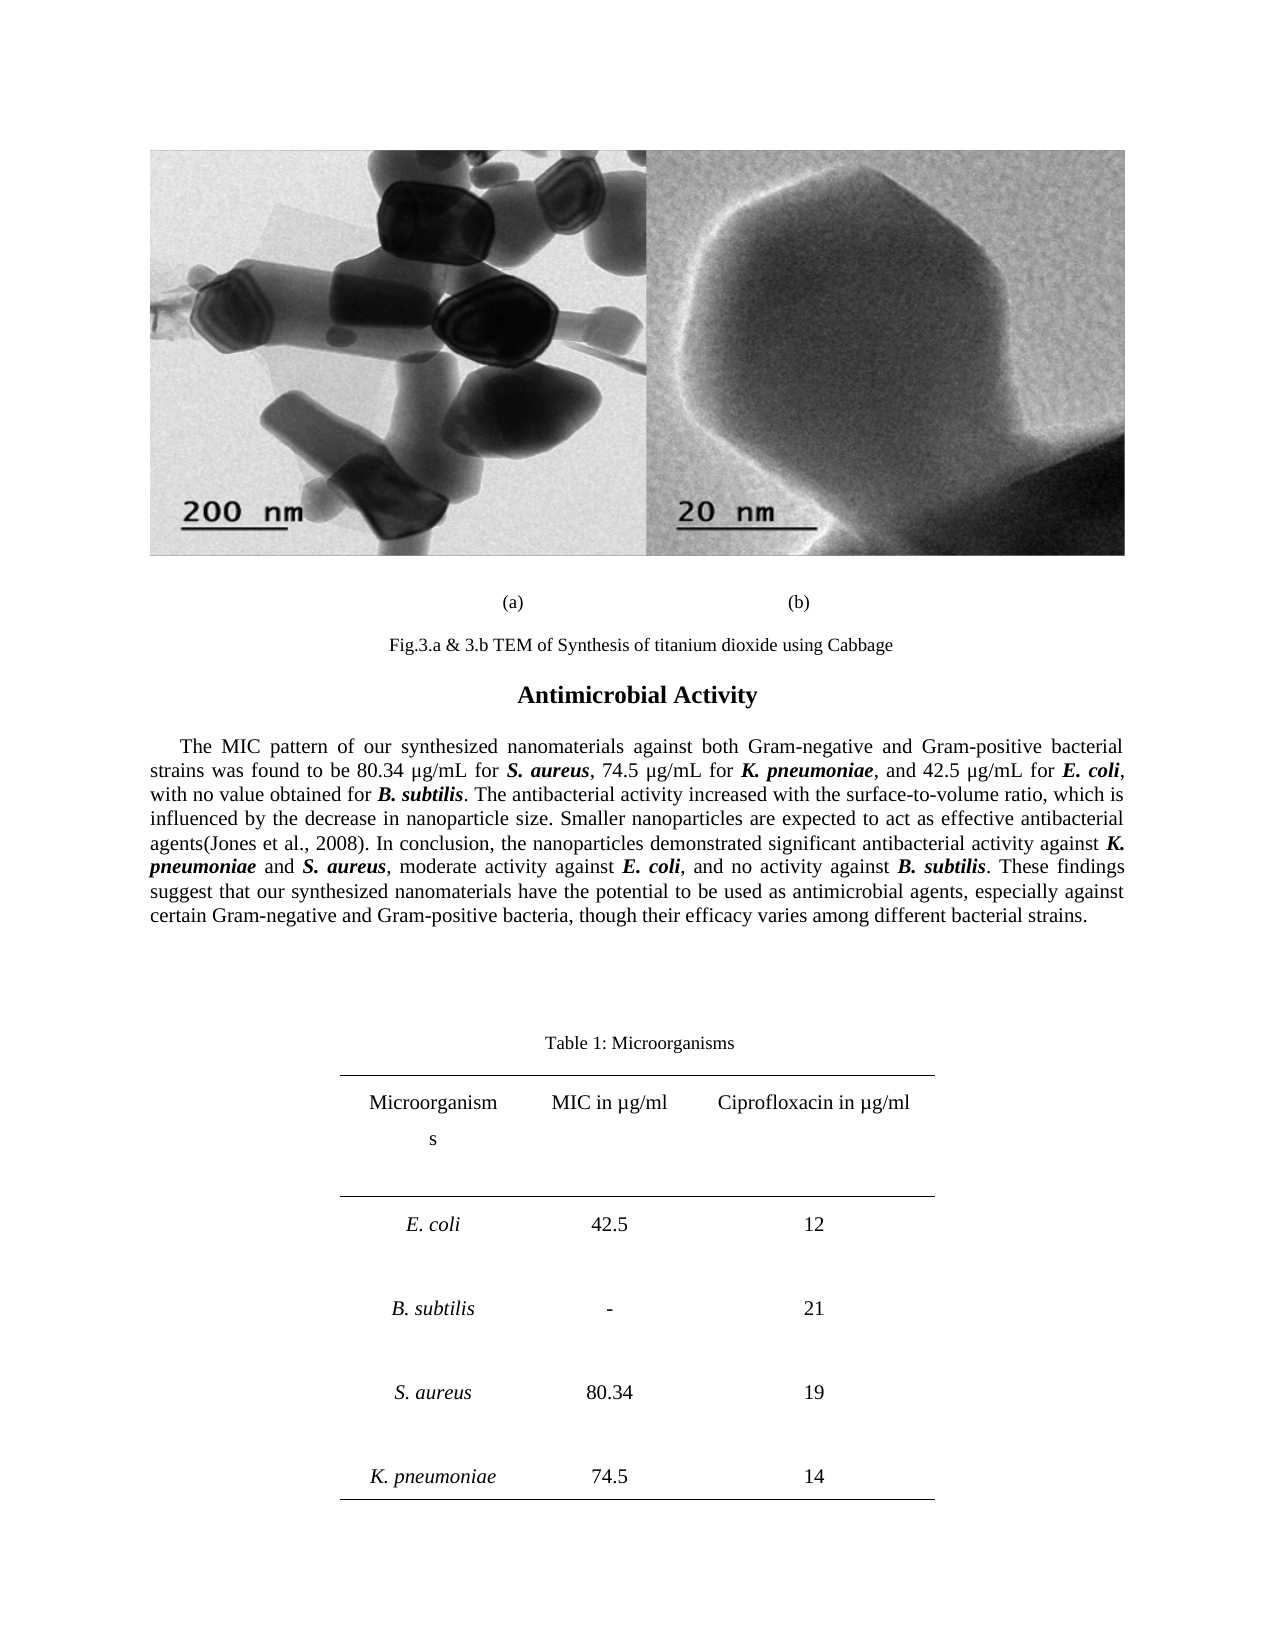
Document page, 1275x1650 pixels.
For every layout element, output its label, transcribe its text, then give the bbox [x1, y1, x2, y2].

subtitle Antimicrobial Activity [150, 680, 1125, 709]
table_cell 14 [693, 1450, 935, 1499]
text Table 1: Microorganisms [150, 1032, 1125, 1054]
list (b) [187, 591, 1125, 613]
picture [150, 150, 1125, 557]
table_header MIC in µg/ml [526, 1076, 692, 1196]
table_cell K. pneumoniae [340, 1450, 526, 1499]
text Fig.3.a & 3.b TEM of Synthesis of titanium dioxide using Cabbage [150, 634, 1125, 655]
table_cell E. coli [340, 1197, 526, 1281]
table_cell 42.5 [526, 1197, 692, 1281]
table_cell B. subtilis [340, 1281, 526, 1365]
table_header Microorganisms [340, 1076, 526, 1196]
table_cell 19 [693, 1365, 935, 1449]
table_cell 74.5 [526, 1450, 692, 1499]
text The MIC pattern of our synthesized nanomaterials against both Gram-negative and Gram-positive bacterial strains was found to be 80.34 μg/mL for S. aureus, 74.5 μg/mL for K. pneumoniae, and 42.5 μg/mL for E. coli, with no value obtained for B. subtilis. The antibacterial activity increased with the surface-to-volume ratio, which is influenced by the decrease in nanoparticle size. Smaller nanoparticles are expected to act as effective antibacterial agents(Jones et al., 2008). In conclusion, the nanoparticles demonstrated significant antibacterial activity against K. pneumoniae and S. aureus, moderate activity against E. coli, and no activity against B. subtilis. These findings suggest that our synthesized nanomaterials have the potential to be used as antimicrobial agents, especially against certain Gram-negative and Gram-positive bacteria, though their efficacy varies among different bacterial strains. [150, 734, 1125, 927]
table_cell - [526, 1281, 692, 1365]
table_cell 21 [693, 1281, 935, 1365]
table_cell 12 [693, 1197, 935, 1281]
table_header Ciprofloxacin in µg/ml [693, 1076, 935, 1196]
table_cell 80.34 [526, 1365, 692, 1449]
table_cell S. aureus [340, 1365, 526, 1449]
